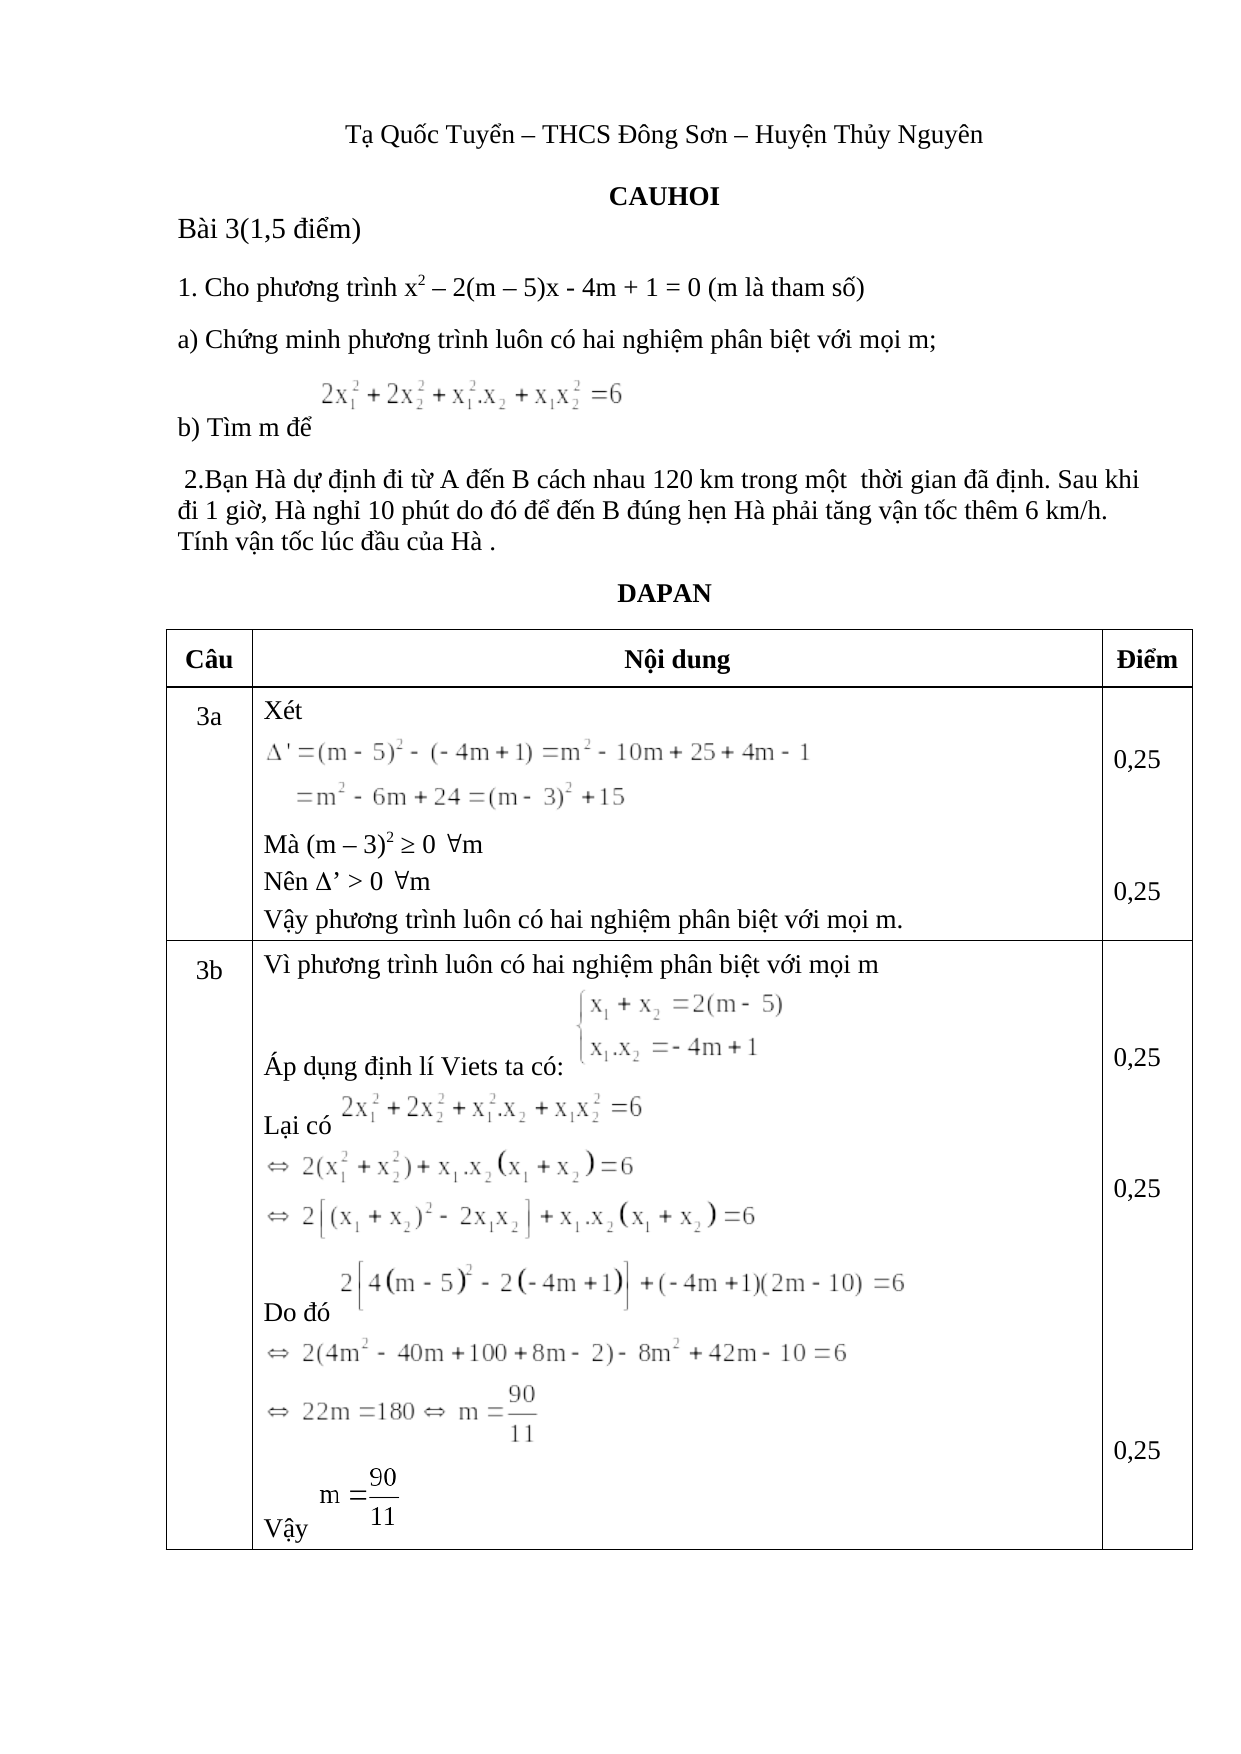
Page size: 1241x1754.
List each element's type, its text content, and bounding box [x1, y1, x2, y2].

text CAUHOI [177, 180, 1152, 212]
table_header Câu [167, 630, 252, 686]
text Bài 3(1,5 điểm) [177, 212, 1152, 245]
text a) Chứng minh phương trình luôn có hai nghiệm phân biệt với mọi m; [177, 323, 1152, 354]
table_cell Xét Mà (m – 3)2 ≥ 0 m Nên ’ > 0 m Vậy phương trình luôn có hai nghiệm phân biệt với mọi m. [253, 688, 1102, 940]
table_header Điểm [1103, 630, 1192, 686]
table_cell 3a [167, 688, 252, 940]
text Tạ Quốc Tuyển – THCS Đông Sơn – Huyện Thủy Nguyên [177, 118, 1152, 149]
table_cell Vì phương trình luôn có hai nghiệm phân biệt với mọi m Áp dụng định lí Viets ta có: Lại có Do đó Vậy [253, 941, 1102, 1549]
text 1. Cho phương trình x2 – 2(m – 5)x - 4m + 1 = 0 (m là tham số) [177, 271, 1152, 302]
text b) Tìm m để [177, 375, 1152, 442]
text 2.Bạn Hà dự định đi từ A đến B cách nhau 120 km trong một thời gian đã định. Sau khi đi 1 giờ, Hà nghỉ 10 phút do đó để đến B đúng hẹn Hà phải tăng vận tốc thêm 6 km/h. Tính vận tốc lúc đầu của Hà . [177, 463, 1152, 556]
table_cell 0,25 0,25 [1103, 688, 1192, 940]
table_cell 3b [167, 941, 252, 1549]
table_header Nội dung [253, 630, 1102, 686]
table_cell 0,25 0,25 0,25 [1103, 941, 1192, 1549]
text DAPAN [177, 577, 1152, 608]
